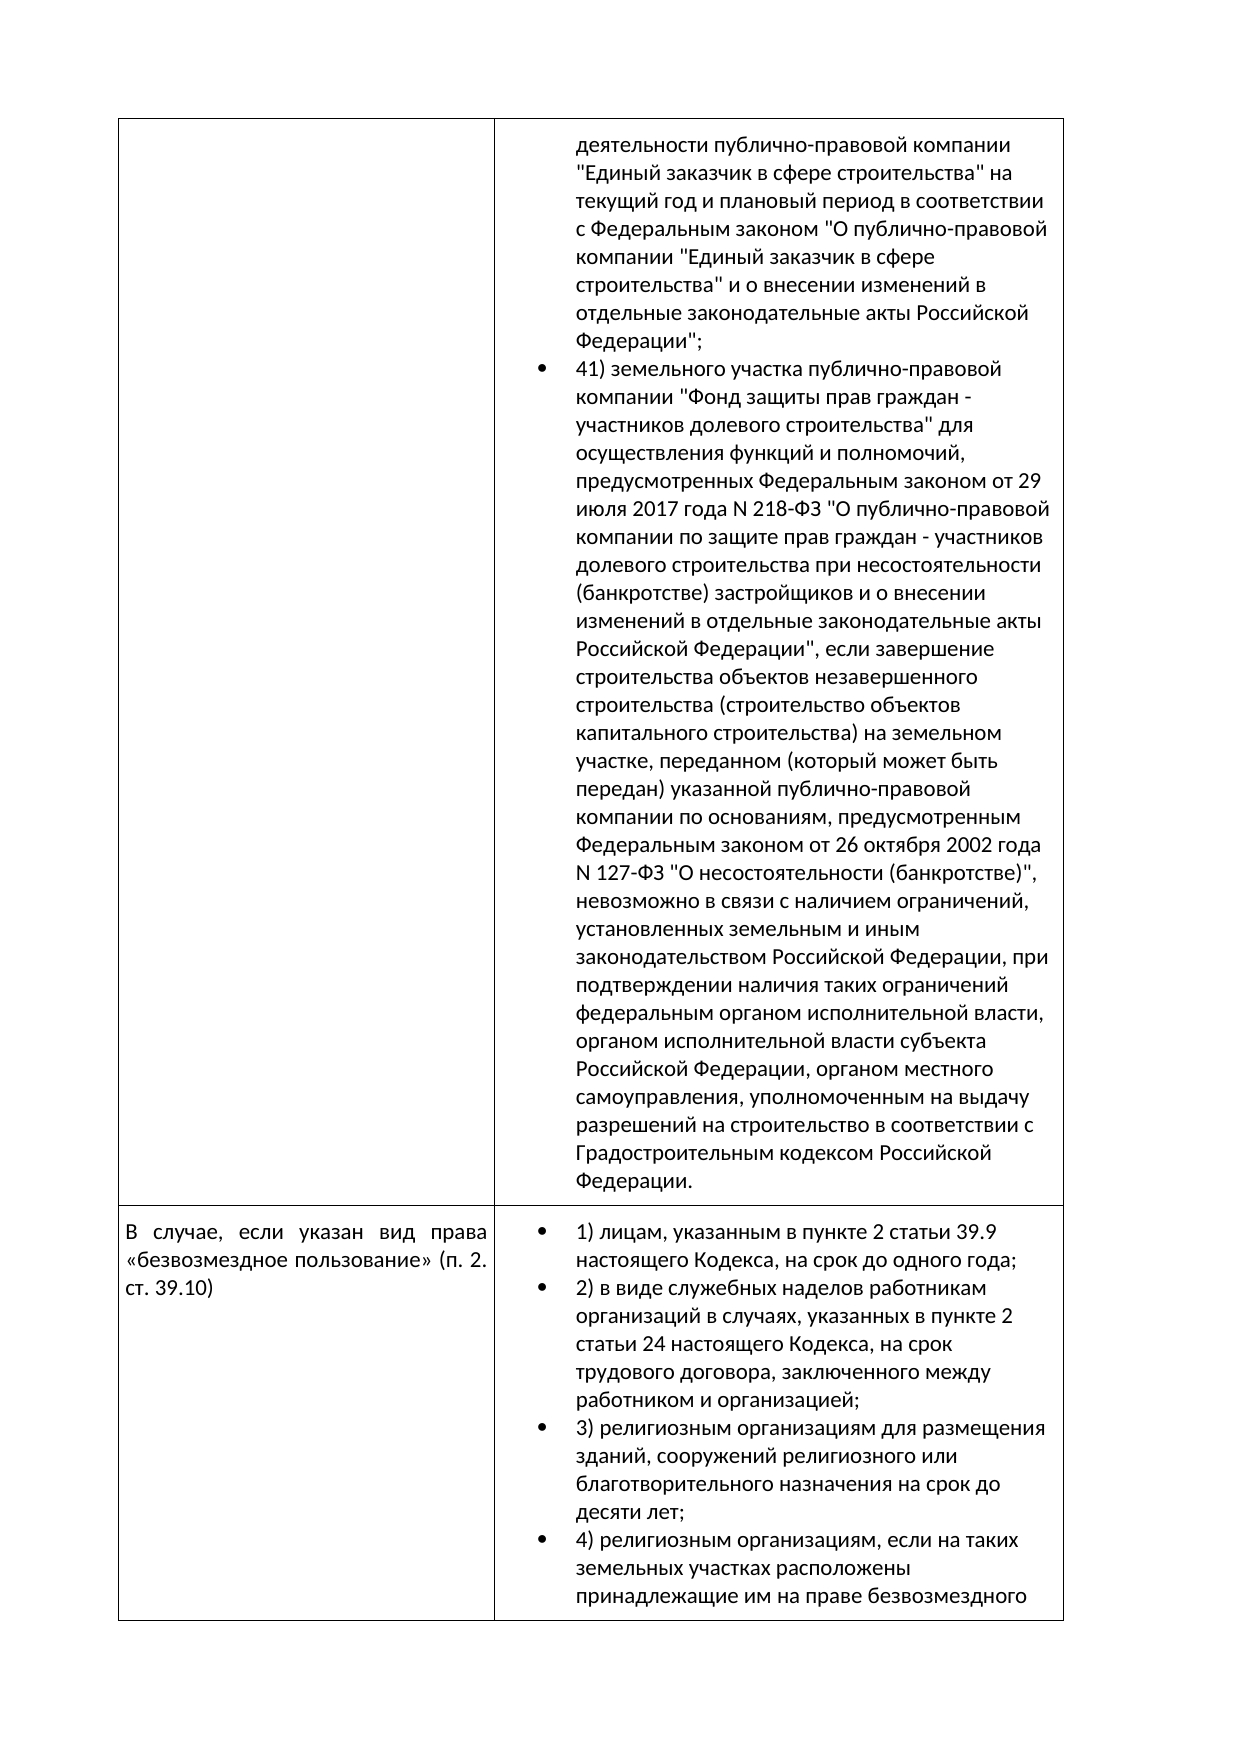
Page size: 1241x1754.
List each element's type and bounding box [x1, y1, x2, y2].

table_cell [119, 1206, 494, 1620]
table_cell [119, 119, 494, 1205]
table_cell [495, 1206, 1063, 1620]
table_cell [495, 119, 1063, 1205]
